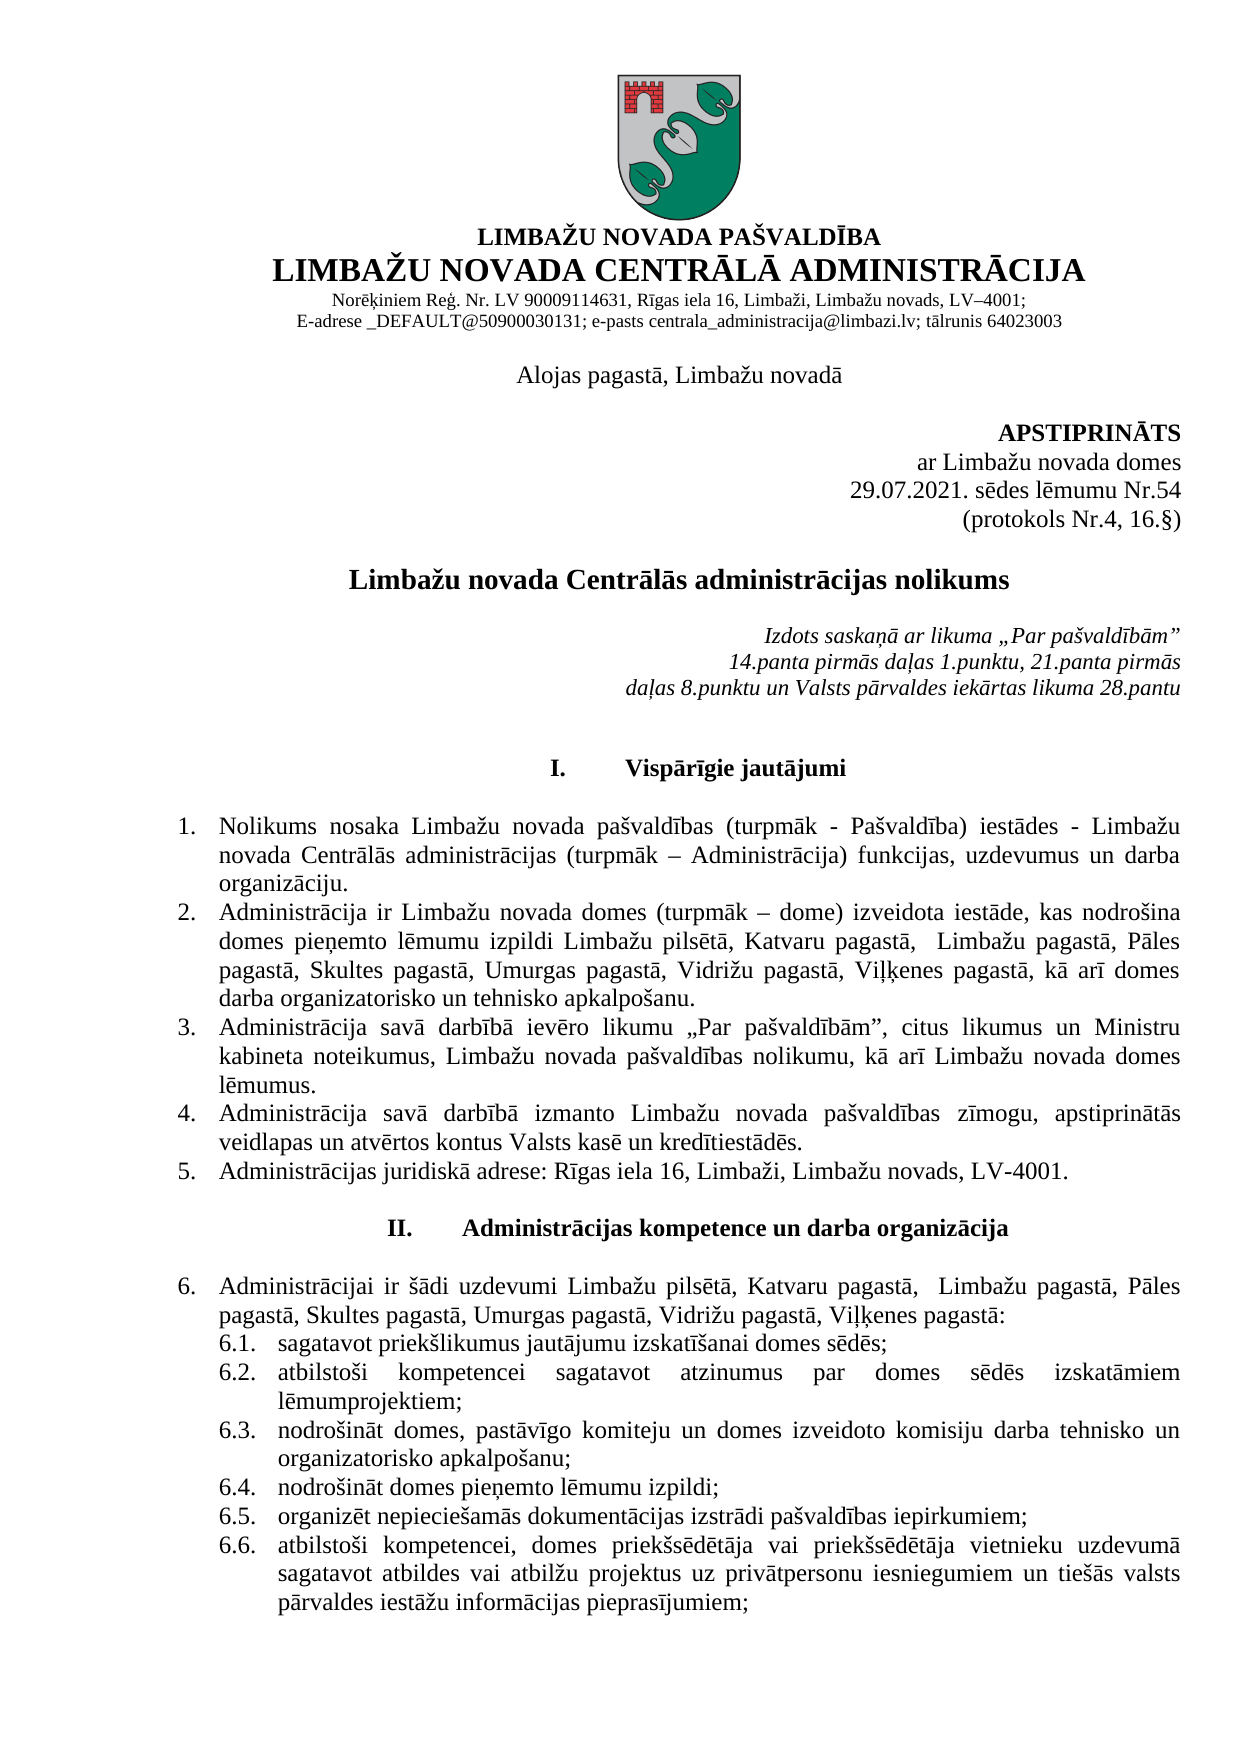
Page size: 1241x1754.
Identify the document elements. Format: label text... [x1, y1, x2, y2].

text (protokols Nr.4, 16.§) [752, 504, 1181, 533]
list nodrošināt domes, pastāvīgo komiteju un domes izveidoto komisiju darba tehnisko un organizatorisko apkalpošanu; [218, 1415, 1181, 1472]
list Administrācija savā darbībā izmanto Limbažu novada pašvaldības zīmogu, apstiprinātās veidlapas un atvērtos kontus Valsts kasē un kredītiestādēs. [177, 1098, 1181, 1156]
list nodrošināt domes pieņemto lēmumu izpildi; [218, 1472, 1181, 1501]
text ar Limbažu novada domes [752, 447, 1181, 476]
list organizēt nepieciešamās dokumentācijas izstrādi pašvaldības iepirkumiem; [218, 1501, 1181, 1530]
list Administrācija savā darbībā ievēro likumu „Par pašvaldībām”, citus likumus un Ministru kabineta noteikumus, Limbažu novada pašvaldības nolikumu, kā arī Limbažu novada domes lēmumus. [177, 1012, 1181, 1098]
list Nolikums nosaka Limbažu novada pašvaldības (turpmāk - Pašvaldība) iestādes - Limbažu novada Centrālās administrācijas (turpmāk – Administrācija) funkcijas, uzdevumus un darba organizāciju. [177, 811, 1181, 897]
text 29.07.2021. sēdes lēmumu Nr.54 [752, 476, 1181, 504]
list Administrācijai ir šādi uzdevumi Limbažu pilsētā, Katvaru pagastā, Limbažu pagastā, Pāles pagastā, Skultes pagastā, Umurgas pagastā, Vidrižu pagastā, Viļķenes pagastā: [177, 1271, 1181, 1328]
list Administrācijas juridiskā adrese: Rīgas iela 16, Limbaži, Limbažu novads, LV-4001. [177, 1156, 1181, 1185]
list Vispārīgie jautājumi [215, 753, 1181, 782]
text Izdots saskaņā ar likuma „Par pašvaldībām” [177, 622, 1181, 648]
text Alojas pagastā, Limbažu novadā [177, 361, 1181, 389]
picture [616, 73, 743, 222]
list Administrācijas kompetence un darba organizācija [215, 1213, 1181, 1242]
text daļas 8.punktu un Valsts pārvaldes iekārtas likuma 28.pantu [177, 674, 1181, 701]
text APSTIPRINĀTS [177, 418, 1181, 447]
list atbilstoši kompetencei, domes priekšsēdētāja vai priekšsēdētāja vietnieku uzdevumā sagatavot atbildes vai atbilžu projektus uz privātpersonu iesniegumiem un tiešās valsts pārvaldes iestāžu informācijas pieprasījumiem; [218, 1530, 1181, 1616]
list Administrācija ir Limbažu novada domes (turpmāk – dome) izveidota iestāde, kas nodrošina domes pieņemto lēmumu izpildi Limbažu pilsētā, Katvaru pagastā, Limbažu pagastā, Pāles pagastā, Skultes pagastā, Umurgas pagastā, Vidrižu pagastā, Viļķenes pagastā, kā arī domes darba organizatorisko un tehnisko apkalpošanu. [177, 897, 1181, 1012]
list sagatavot priekšlikumus jautājumu izskatīšanai domes sēdēs; [218, 1328, 1181, 1357]
text Limbažu novada Centrālās administrācijas nolikums [177, 562, 1181, 595]
list atbilstoši kompetencei sagatavot atzinumus par domes sēdēs izskatāmiem lēmumprojektiem; [218, 1357, 1181, 1415]
text 14.panta pirmās daļas 1.punktu, 21.panta pirmās [177, 648, 1181, 674]
